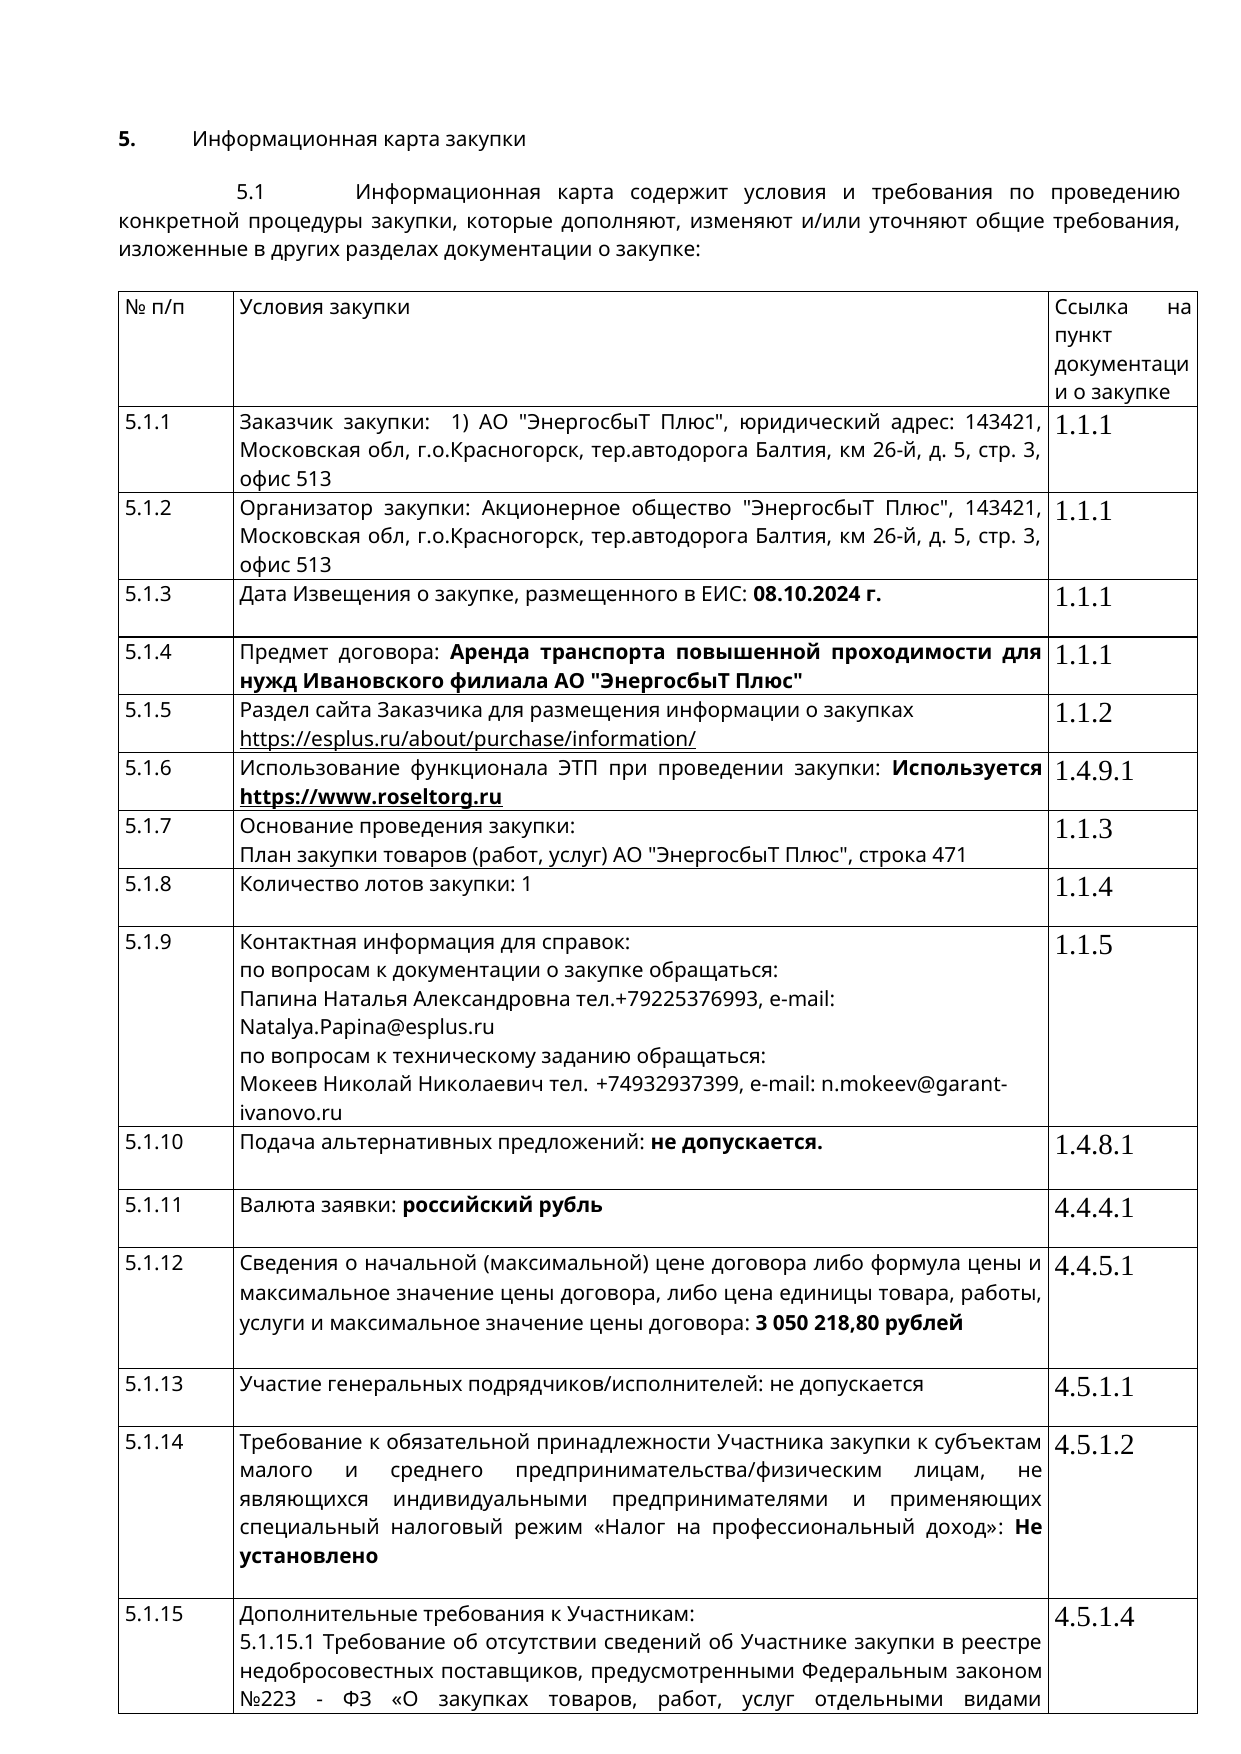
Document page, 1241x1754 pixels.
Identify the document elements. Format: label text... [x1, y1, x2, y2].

table_cell Сведения о начальной (максимальной) цене договора либо формула цены и максимальное значение цены договора, либо цена единицы товара, работы, услуги и максимальное значение цены договора: 3 050 218,80 рублей [234, 1248, 1048, 1368]
table_cell 1.1.4 [1049, 869, 1197, 926]
table_cell 4.4.4.1 [1049, 1190, 1197, 1247]
table_cell 1.4.9.1 [1049, 753, 1197, 810]
table_cell [119, 811, 233, 868]
table_cell 1.1.1 [1049, 580, 1197, 636]
table_cell [119, 753, 233, 810]
table_header Условия закупки [234, 292, 1048, 406]
table_cell 1.4.8.1 [1049, 1127, 1197, 1189]
table_cell Раздел сайта Заказчика для размещения информации о закупках https://esplus.ru/about/purchase/information/ [234, 695, 1048, 752]
table_cell [119, 927, 233, 1126]
table_cell 1.1.2 [1049, 695, 1197, 752]
table_cell [119, 1127, 233, 1189]
table_cell [119, 869, 233, 926]
table_cell Использование функционала ЭТП при проведении закупки: Используется https://www.roseltorg.ru [234, 753, 1048, 810]
table_cell Заказчик закупки: 1) АО "ЭнергосбыТ Плюс", юридический адрес: 143421, Московская обл, г.о.Красногорск, тер.автодорога Балтия, км 26-й, д. 5, стр. 3, офис 513 [234, 407, 1048, 492]
table_cell Валюта заявки: российский рубль [234, 1190, 1048, 1247]
table_cell [119, 1369, 233, 1426]
table_cell Дата Извещения о закупке, размещенного в ЕИС: 08.10.2024 г. [234, 580, 1048, 636]
table_cell 1.1.1 [1049, 638, 1197, 694]
text 5.1 Информационная карта содержит условия и требования по проведению конкретной процедуры закупки, которые дополняют, изменяют и/или уточняют общие требования, изложенные в других разделах документации о закупке: [118, 177, 1181, 263]
table_cell 4.5.1.4 [1049, 1599, 1197, 1713]
table_cell [119, 407, 233, 492]
table_cell [119, 1190, 233, 1247]
table_cell Требование к обязательной принадлежности Участника закупки к субъектам малого и среднего предпринимательства/физическим лицам, не являющихся индивидуальными предпринимателями и применяющих специальный налоговый режим «Налог на профессиональный доход»: Не установлено [234, 1427, 1048, 1598]
table_header № п/п [119, 292, 233, 406]
table_cell 4.4.5.1 [1049, 1248, 1197, 1368]
table_cell [119, 695, 233, 752]
table_cell Контактная информация для справок: по вопросам к документации о закупке обращаться: Папина Наталья Александровна тел.+79225376993, e-mail: Natalya.Papina@esplus.ru по вопросам к техническому заданию обращаться: Мокеев Николай Николаевич тел. +74932937399, e-mail: n.mokeev@garant-ivanovo.ru [234, 927, 1048, 1126]
table_cell 4.5.1.2 [1049, 1427, 1197, 1598]
table_cell 1.1.1 [1049, 407, 1197, 492]
table_cell Организатор закупки: Акционерное общество "ЭнергосбыТ Плюс", 143421, Московская обл, г.о.Красногорск, тер.автодорога Балтия, км 26-й, д. 5, стр. 3, офис 513 [234, 493, 1048, 578]
table_cell [119, 580, 233, 636]
table_cell [119, 1599, 233, 1713]
subtitle Информационная карта закупки [118, 124, 1181, 152]
table_cell Предмет договора: Аренда транспорта повышенной проходимости для нужд Ивановского филиала АО "ЭнергосбыТ Плюс" [234, 638, 1048, 694]
table_cell 1.1.1 [1049, 493, 1197, 578]
table_cell [119, 493, 233, 578]
table_cell [119, 1427, 233, 1598]
table_cell Основание проведения закупки: План закупки товаров (работ, услуг) АО "ЭнергосбыТ Плюс", строка 471 [234, 811, 1048, 868]
table_cell [119, 1248, 233, 1368]
table_cell Участие генеральных подрядчиков/исполнителей: не допускается [234, 1369, 1048, 1426]
table_cell [119, 638, 233, 694]
table_cell 1.1.3 [1049, 811, 1197, 868]
table_cell 4.5.1.1 [1049, 1369, 1197, 1426]
table_cell 1.1.5 [1049, 927, 1197, 1126]
table_header Ссылка на пункт документации о закупке [1049, 292, 1197, 406]
table_cell Количество лотов закупки: 1 [234, 869, 1048, 926]
table_cell Подача альтернативных предложений: не допускается. [234, 1127, 1048, 1189]
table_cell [234, 1599, 1048, 1713]
